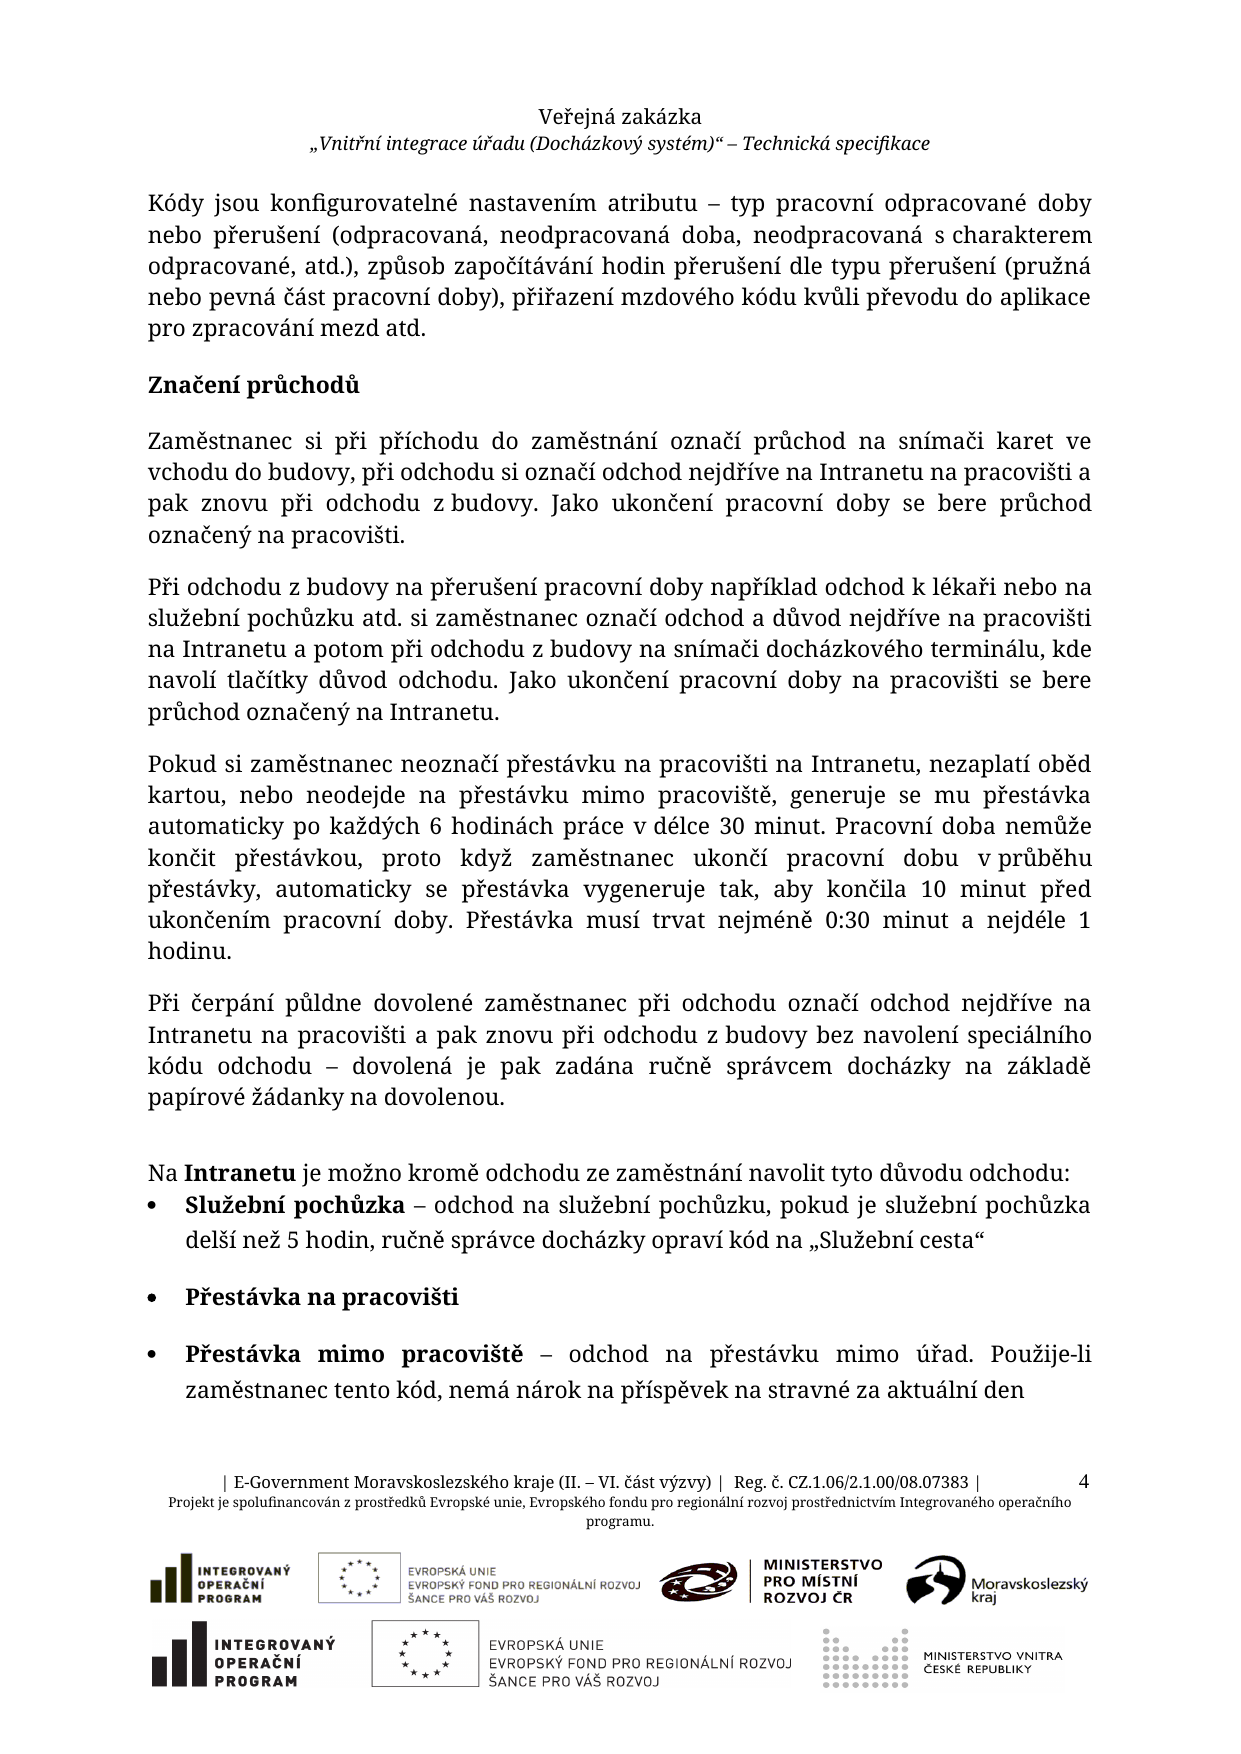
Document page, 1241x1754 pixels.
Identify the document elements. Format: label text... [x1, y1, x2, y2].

list Přestávka mimo pracoviště – odchod na přestávku mimo úřad. Použije-li zaměstnanec tento kód, nemá nárok na příspěvek na stravné za aktuální den [148, 1338, 1093, 1405]
text Při čerpání půldne dovolené zaměstnanec při odchodu označí odchod nejdříve na Intranetu na pracovišti a pak znovu při odchodu z budovy bez navolení speciálního kódu odchodu – dovolená je pak zadána ručně správcem docházky na základě papírové žádanky na dovolenou. [148, 987, 1093, 1112]
text Kódy jsou konfigurovatelné nastavením atributu – typ pracovní odpracované doby nebo přerušení (odpracovaná, neodpracovaná doba, neodpracovaná s charakterem odpracované, atd.), způsob započítávání hodin přerušení dle typu přerušení (pružná nebo pevná část pracovní doby), přiřazení mzdového kódu kvůli převodu do aplikace pro zpracování mezd atd. [148, 187, 1093, 344]
subtitle Značení průchodů [148, 369, 1093, 400]
picture [820, 1626, 1065, 1693]
picture [148, 1548, 1092, 1608]
text Na Intranetu je možno kromě odchodu ze zaměstnání navolit tyto důvodu odchodu: [148, 1157, 1093, 1188]
text Při odchodu z budovy na přerušení pracovní doby například odchod k lékaři nebo na služební pochůzku atd. si zaměstnanec označí odchod a důvod nejdříve na pracovišti na Intranetu a potom při odchodu z budovy na snímači docházkového terminálu, kde navolí tlačítky důvod odchodu. Jako ukončení pracovní doby na pracovišti se bere průchod označený na Intranetu. [148, 571, 1093, 727]
text Zaměstnanec si při příchodu do zaměstnání označí průchod na snímači karet ve vchodu do budovy, při odchodu si označí odchod nejdříve na Intranetu na pracovišti a pak znovu při odchodu z budovy. Jako ukončení pracovní doby se bere průchod označený na pracovišti. [148, 425, 1093, 550]
picture [152, 1619, 791, 1688]
list Přestávka na pracovišti [148, 1281, 1093, 1312]
text Pokud si zaměstnanec neoznačí přestávku na pracovišti na Intranetu, nezaplatí oběd kartou, nebo neodejde na přestávku mimo pracoviště, generuje se mu přestávka automaticky po každých 6 hodinách práce v délce 30 minut. Pracovní doba nemůže končit přestávkou, proto když zaměstnanec ukončí pracovní dobu v průběhu přestávky, automaticky se přestávka vygeneruje tak, aby končila 10 minut před ukončením pracovní doby. Přestávka musí trvat nejméně minut a nejdéle 1 hodinu. [148, 748, 1093, 967]
list Služební pochůzka – odchod na služební pochůzku, pokud je služební pochůzka delší než ručně správce docházky opraví kód na „Služební cesta“ [148, 1188, 1093, 1256]
